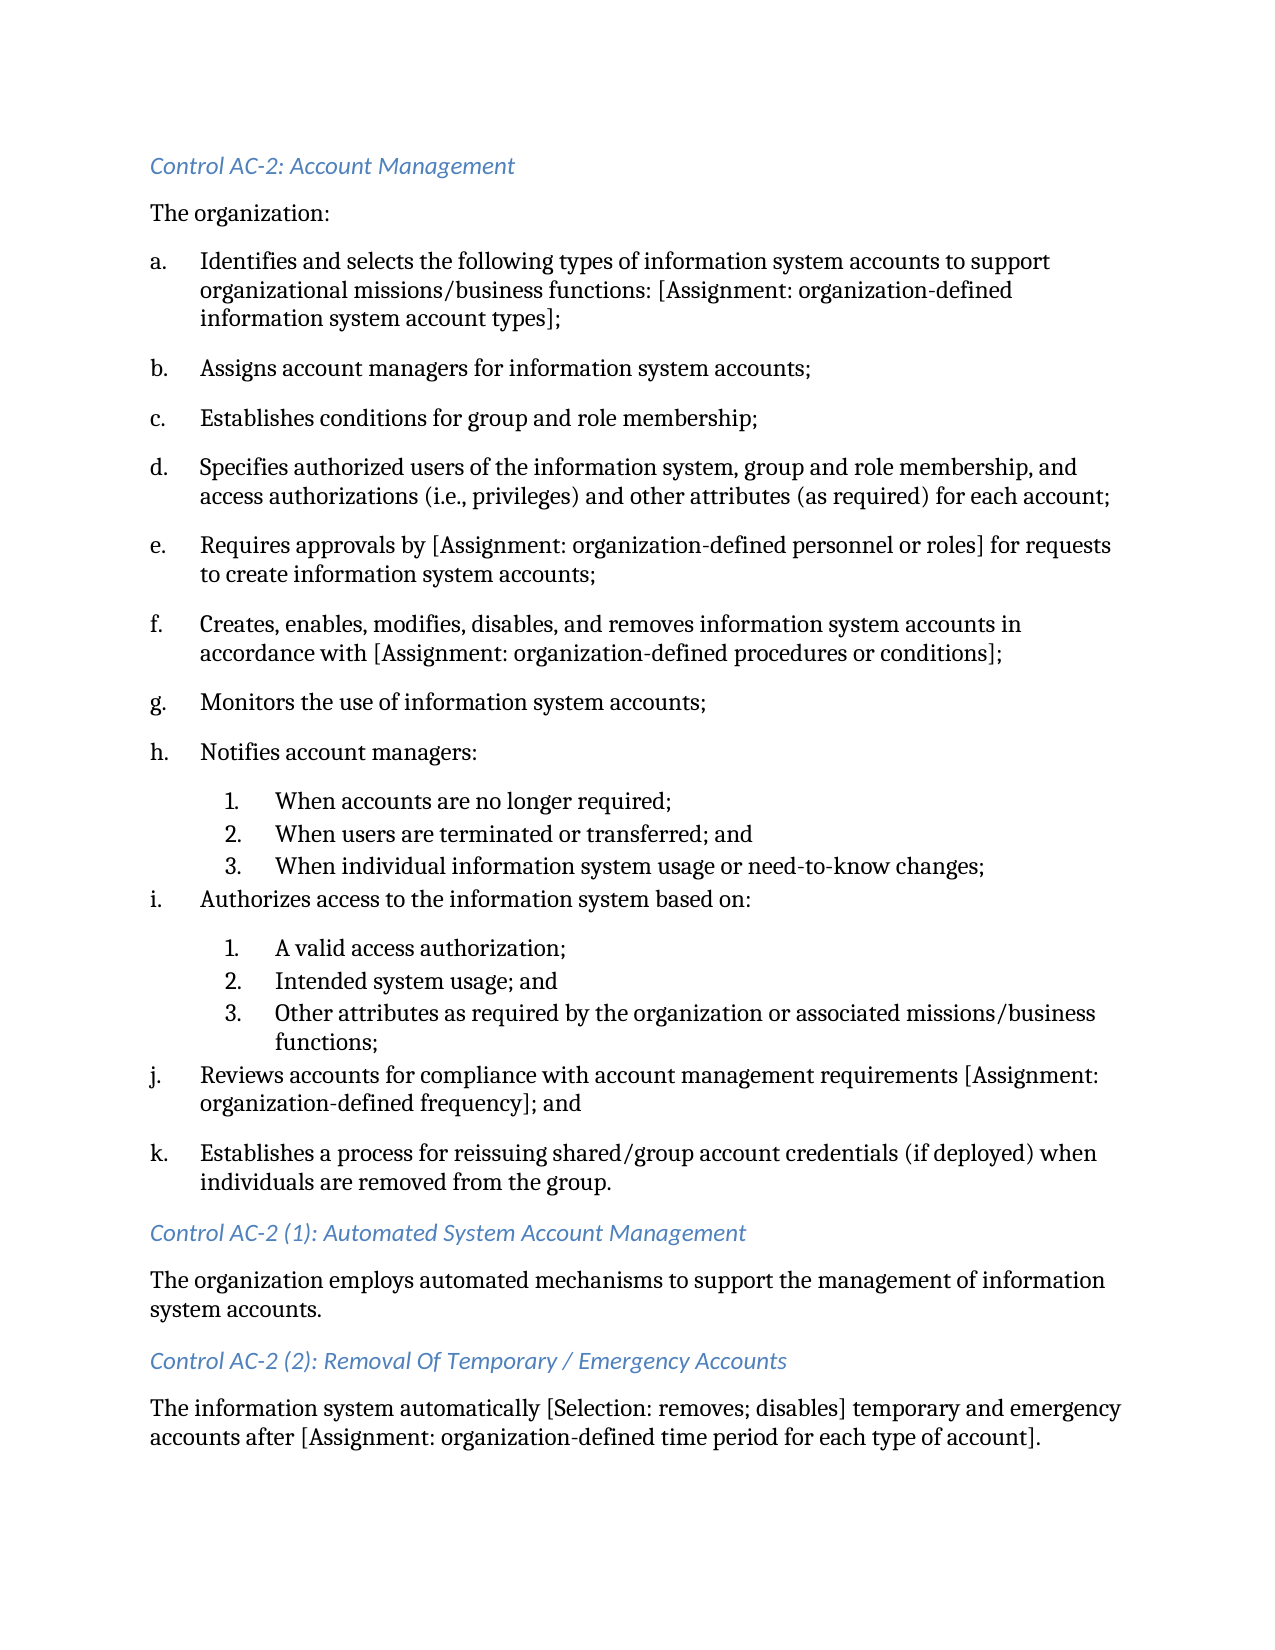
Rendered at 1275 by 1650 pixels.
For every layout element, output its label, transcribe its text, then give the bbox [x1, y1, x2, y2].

subtitle Control AC-2 (2): Removal Of Temporary / Emergency Accounts [150, 1345, 1125, 1375]
list When individual information system usage or need-to-know changes; [225, 852, 1125, 881]
text The organization: [150, 199, 1125, 228]
list Establishes a process for reissuing shared/group account credentials (if deployed) when individuals are removed from the group. [150, 1139, 1125, 1196]
list Specifies authorized users of the information system, group and role membership, and access authorizations (i.e., privileges) and other attributes (as required) for each account; [150, 453, 1125, 511]
list Establishes conditions for group and role membership; [150, 403, 1125, 432]
list Requires approvals by [Assignment: organization-defined personnel or roles] for requests to create information system accounts; [150, 531, 1125, 589]
list Assigns account managers for information system accounts; [150, 354, 1125, 383]
list When users are terminated or transferred; and [225, 820, 1125, 848]
text The information system automatically [Selection: removes; disables] temporary and emergency accounts after [Assignment: organization-defined time period for each type of account]. [150, 1394, 1125, 1452]
list Creates, enables, modifies, disables, and removes information system accounts in accordance with [Assignment: organization-defined procedures or conditions]; [150, 610, 1125, 667]
subtitle Control AC-2 (1): Automated System Account Management [150, 1217, 1125, 1248]
list Authorizes access to the information system based on: [150, 885, 1125, 913]
list Reviews accounts for compliance with account management requirements [Assignment: organization-defined frequency]; and [150, 1061, 1125, 1118]
list Other attributes as required by the organization or associated missions/business functions; [225, 999, 1125, 1057]
list A valid access authorization; [225, 934, 1125, 963]
list Monitors the use of information system accounts; [150, 688, 1125, 717]
text The organization employs automated mechanisms to support the management of information system accounts. [150, 1266, 1125, 1324]
list Intended system usage; and [225, 967, 1125, 996]
list Notifies account managers: [150, 738, 1125, 766]
subtitle Control AC-2: Account Management [150, 150, 1125, 181]
list When accounts are no longer required; [225, 787, 1125, 816]
list Identifies and selects the following types of information system accounts to support organizational missions/business functions: [Assignment: organization-defined information system account types]; [150, 247, 1125, 333]
